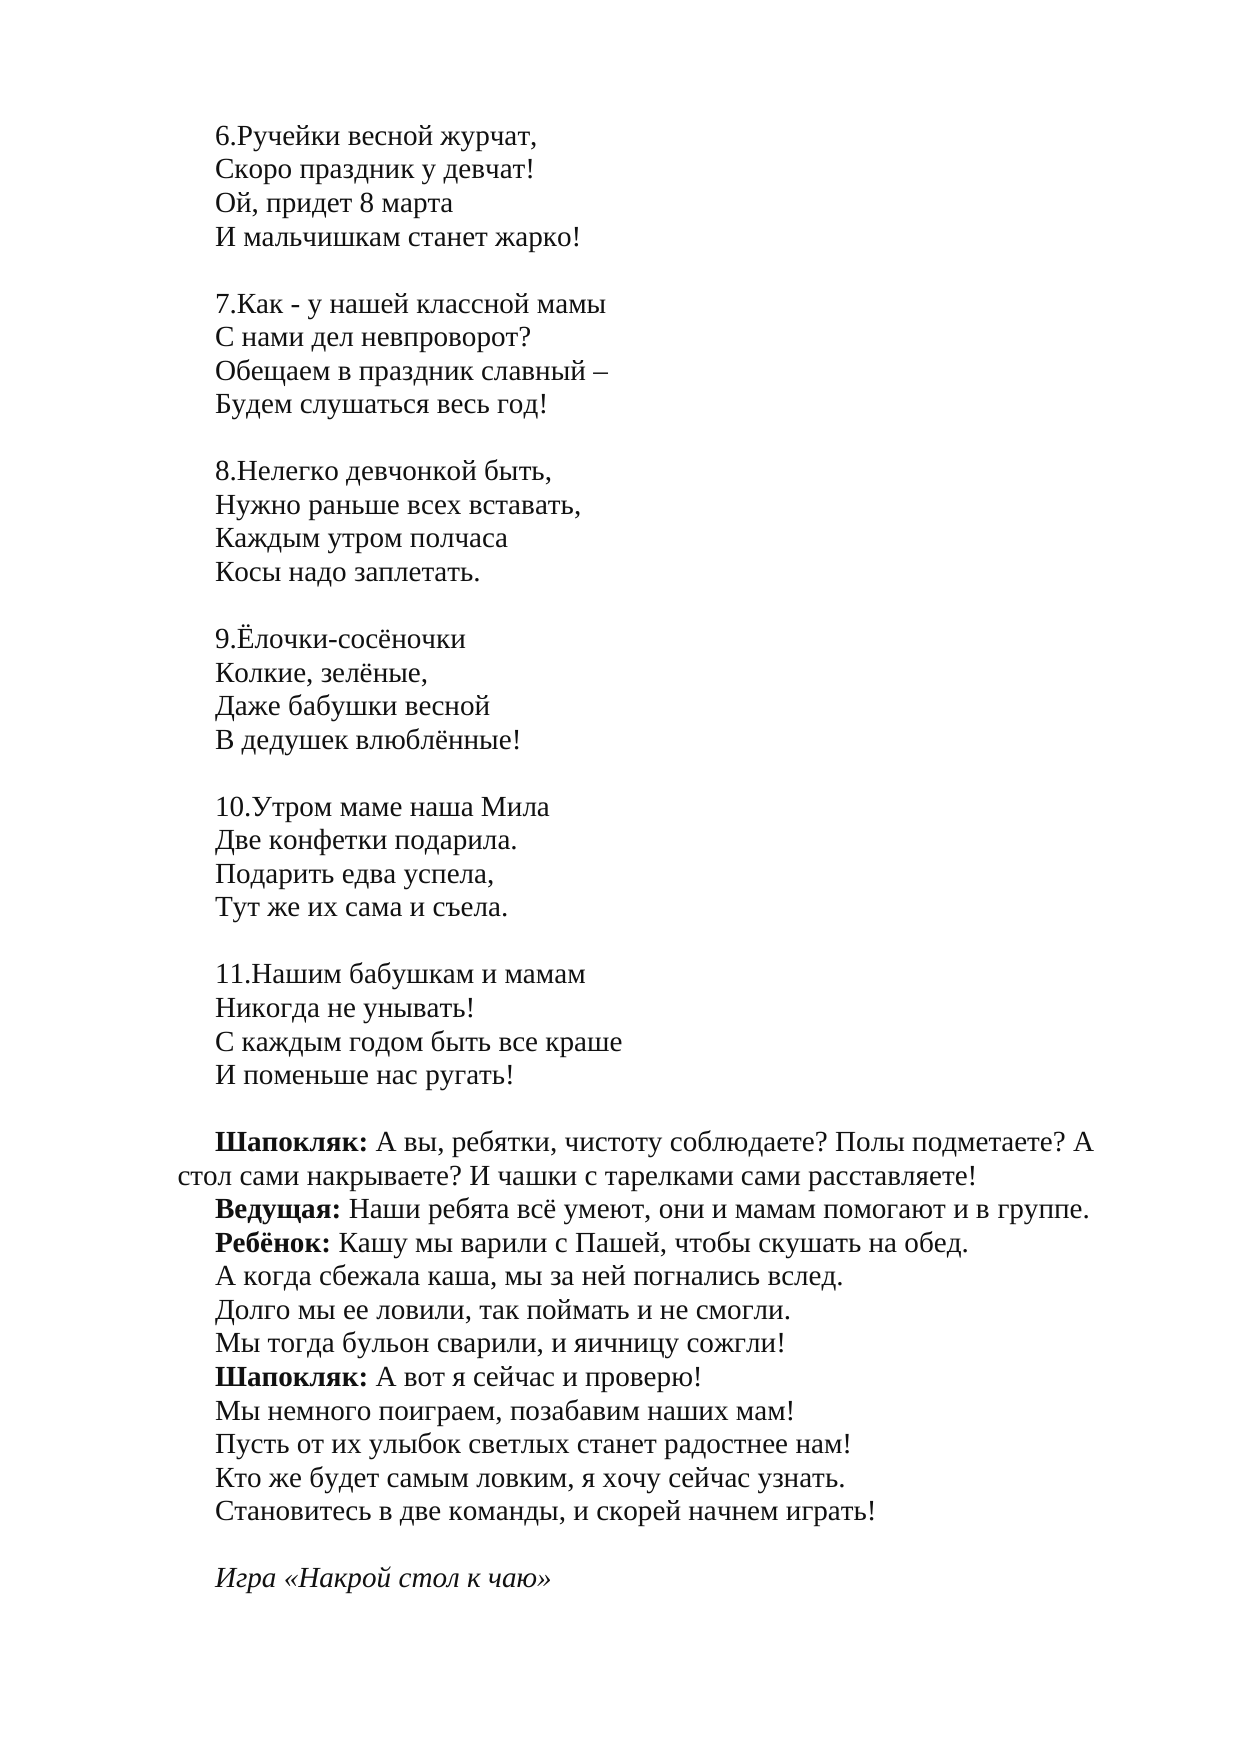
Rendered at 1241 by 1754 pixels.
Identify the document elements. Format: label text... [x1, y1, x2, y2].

text Ведущая: Наши ребята всё умеют, они и мамам помогают и в группе. [177, 1191, 1152, 1225]
text Две конфетки подарила. [177, 822, 1152, 856]
text Ой, придет 8 марта [177, 185, 1152, 219]
text Каждым утром полчаса [177, 521, 1152, 554]
text С нами дел невпроворот? [177, 319, 1152, 353]
text И поменьше нас ругать! [177, 1057, 1152, 1091]
text В дедушек влюблённые! [177, 722, 1152, 755]
text Кто же будет самым ловким, я хочу сейчас узнать. [177, 1460, 1152, 1493]
text А когда сбежала каша, мы за ней погнались вслед. [177, 1258, 1152, 1292]
text Шапокляк: А вы, ребятки, чистоту соблюдаете? Полы подметаете? А стол сами накрываете? И чашки с тарелками сами расставляете! [177, 1124, 1152, 1191]
text Скоро праздник у девчат! [177, 152, 1152, 185]
text Мы тогда бульон сварили, и яичницу сожгли! [177, 1326, 1152, 1359]
text И мальчишкам станет жарко! [177, 219, 1152, 252]
text 7.Как - у нашей классной мамы [177, 286, 1152, 319]
text Никогда не унывать! [177, 990, 1152, 1024]
text Даже бабушки весной [177, 688, 1152, 722]
text Подарить едва успела, [177, 856, 1152, 889]
text Нужно раньше всех вставать, [177, 487, 1152, 521]
text Ребёнок: Кашу мы варили с Пашей, чтобы скушать на обед. [177, 1225, 1152, 1258]
text 9.Ёлочки-сосёночки [177, 621, 1152, 655]
text 8.Нелегко девчонкой быть, [177, 453, 1152, 487]
text Долго мы ее ловили, так поймать и не смогли. [177, 1292, 1152, 1326]
text Тут же их сама и съела. [177, 889, 1152, 923]
text Мы немного поиграем, позабавим наших мам! [177, 1393, 1152, 1426]
text Обещаем в праздник славный – [177, 353, 1152, 386]
text 10.Утром маме наша Мила [177, 789, 1152, 822]
text 11.Нашим бабушкам и мамам [177, 957, 1152, 990]
text Колкие, зелёные, [177, 655, 1152, 688]
text Игра «Накрой стол к чаю» [177, 1560, 1152, 1594]
text С каждым годом быть все краше [177, 1024, 1152, 1057]
text Косы надо заплетать. [177, 554, 1152, 588]
text Будем слушаться весь год! [177, 386, 1152, 420]
text Становитесь в две команды, и скорей начнем играть! [177, 1493, 1152, 1527]
text 6.Ручейки весной журчат, [177, 118, 1152, 152]
text Шапокляк: А вот я сейчас и проверю! [177, 1359, 1152, 1393]
text Пусть от их улыбок светлых станет радостнее нам! [177, 1426, 1152, 1460]
